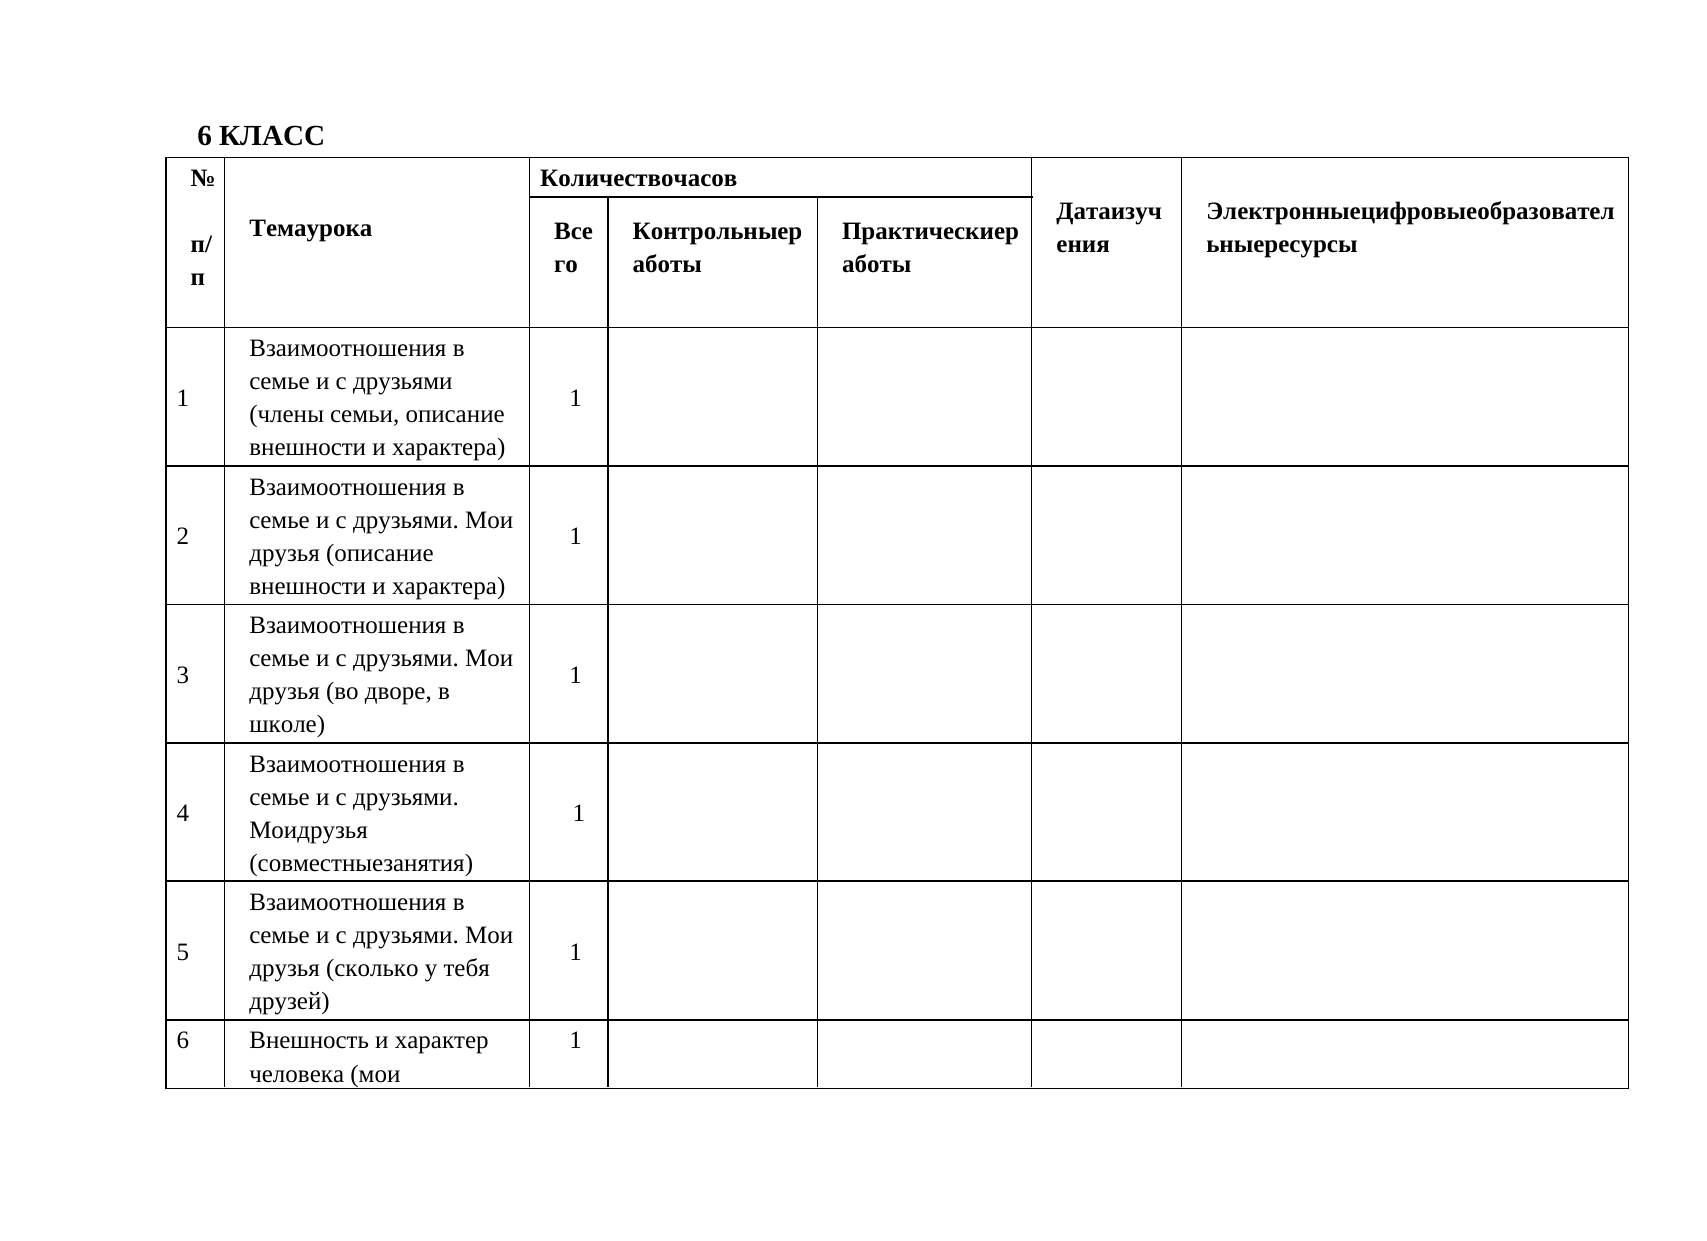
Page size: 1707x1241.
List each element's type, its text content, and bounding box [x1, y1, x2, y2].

table_cell Взаимоотношения в семье и с друзьями. Мои друзья (во дворе, в школе) [225, 605, 529, 742]
table_cell [1032, 744, 1181, 880]
table_header Датаизучения [1032, 158, 1181, 327]
table_cell Всего [530, 198, 607, 327]
text 6 КЛАСС [190, 118, 1618, 152]
table_cell [818, 605, 1031, 742]
table_cell [818, 882, 1031, 1019]
table_header Количествочасов [530, 158, 1031, 196]
table_header Электронныецифровыеобразовательныересурсы [1182, 158, 1628, 327]
table_cell 3 [167, 605, 224, 742]
table_cell Контрольныеработы [609, 198, 817, 327]
table_cell 1 [530, 882, 607, 1019]
table_cell [609, 744, 817, 880]
table_cell [1182, 744, 1628, 880]
table_cell Взаимоотношения в семье и с друзьями. Мои друзья (описание внешности и характера) [225, 467, 529, 603]
table_cell 1 [530, 744, 607, 880]
table_cell [1032, 605, 1181, 742]
table_cell [1032, 882, 1181, 1019]
table_cell [1182, 1021, 1628, 1087]
table_cell 1 [530, 467, 607, 603]
table_cell [609, 1021, 817, 1087]
table_cell [609, 467, 817, 603]
table_cell 2 [167, 467, 224, 603]
table_cell 5 [167, 882, 224, 1019]
table_cell 1 [530, 328, 607, 465]
table_cell [818, 328, 1031, 465]
table_cell Взаимоотношения в семье и с друзьями. Мои друзья (сколько у тебя друзей) [225, 882, 529, 1019]
table_cell [1032, 467, 1181, 603]
table_cell 6 [167, 1021, 224, 1087]
table_cell [1182, 605, 1628, 742]
table_cell [1032, 328, 1181, 465]
table_cell [1182, 328, 1628, 465]
table_cell Взаимоотношения в семье и с друзьями. Моидрузья (совместныезанятия) [225, 744, 529, 880]
table_cell 1 [530, 605, 607, 742]
table_cell [609, 328, 817, 465]
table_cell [225, 1021, 529, 1087]
table_cell [818, 744, 1031, 880]
table_cell [609, 882, 817, 1019]
table_cell [609, 605, 817, 742]
table_cell 1 [530, 1021, 607, 1087]
table_header № п/п [167, 158, 224, 327]
table_cell [1182, 467, 1628, 603]
table_cell [818, 1021, 1031, 1087]
table_cell 4 [167, 744, 224, 880]
table_cell [1032, 1021, 1181, 1087]
table_cell Практическиеработы [818, 198, 1031, 327]
table_cell Взаимоотношения в семье и с друзьями (члены семьи, описание внешности и характера) [225, 328, 529, 465]
table_cell [1182, 882, 1628, 1019]
table_header Темаурока [225, 158, 529, 327]
table_cell [818, 467, 1031, 603]
table_cell 1 [167, 328, 224, 465]
